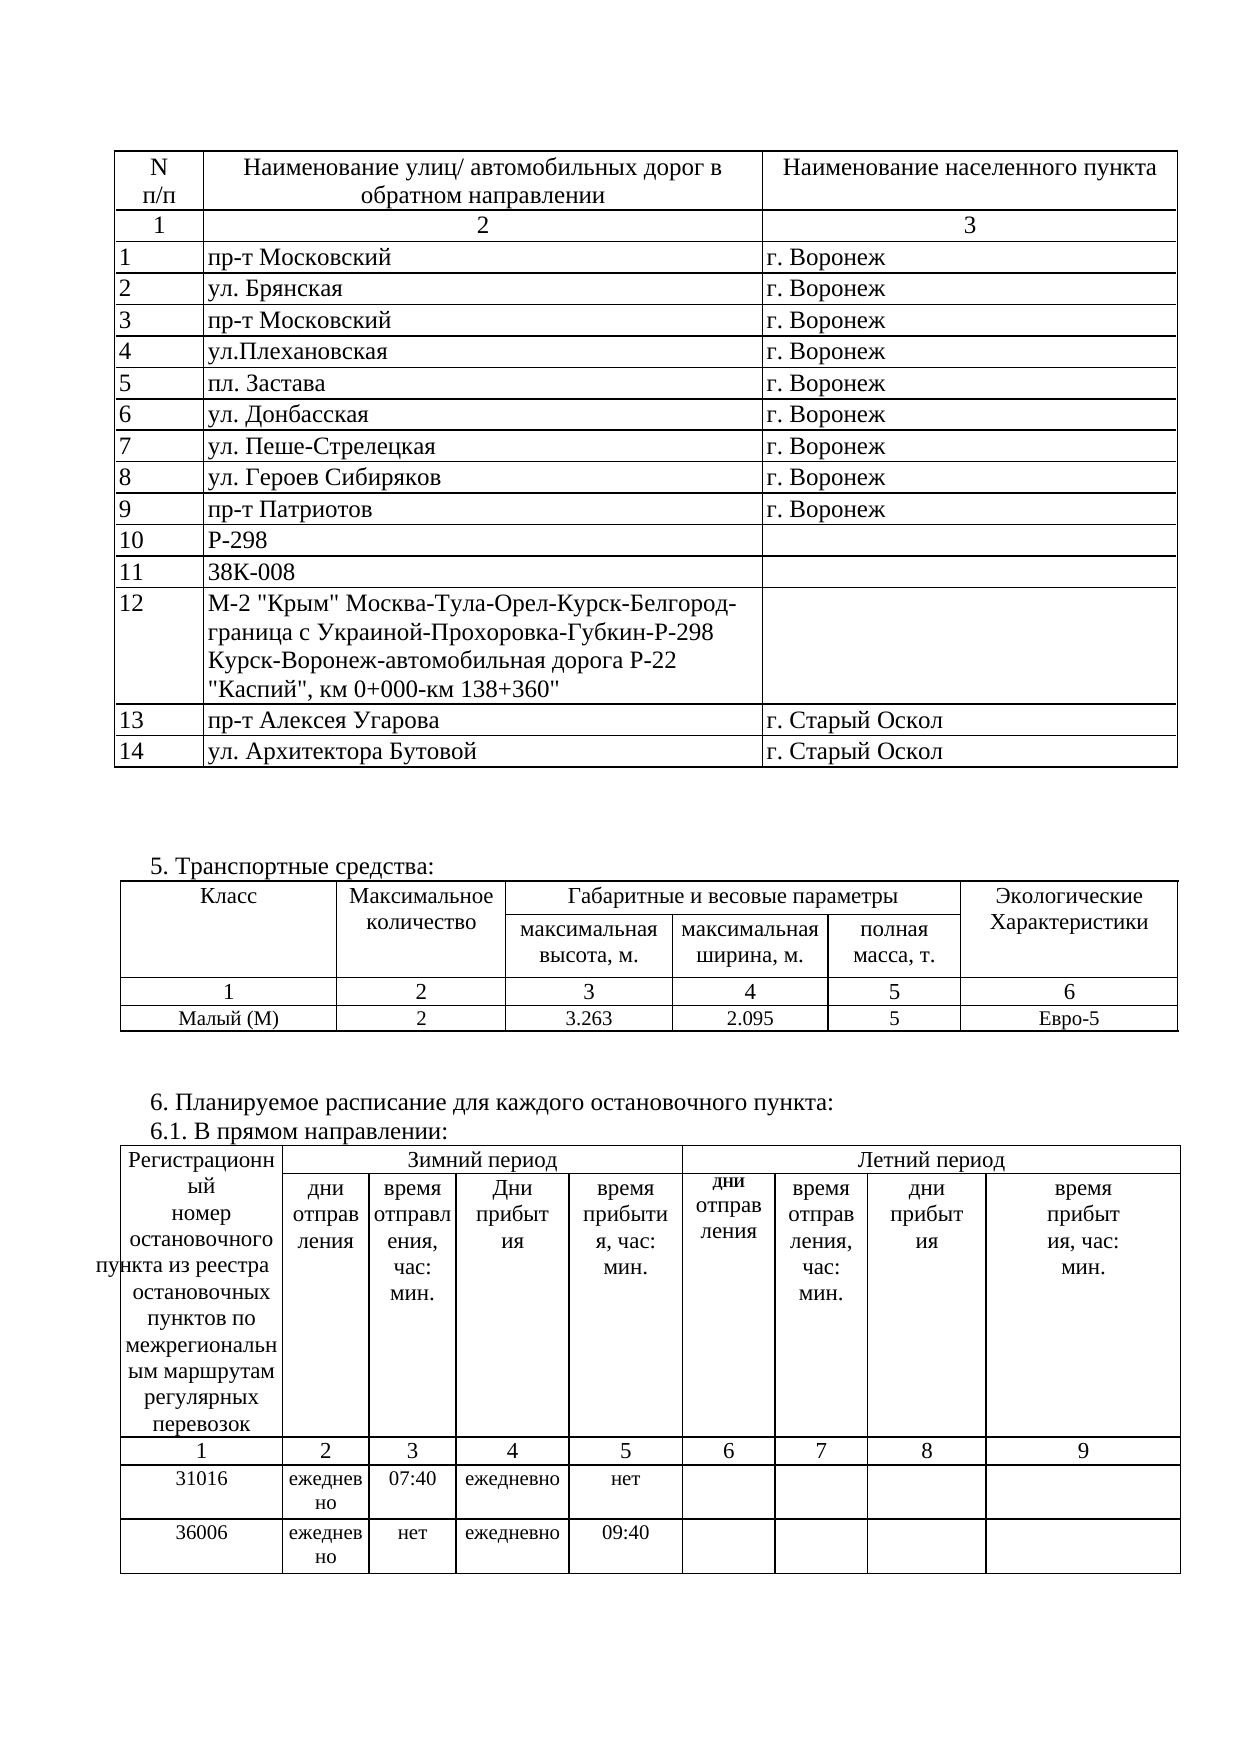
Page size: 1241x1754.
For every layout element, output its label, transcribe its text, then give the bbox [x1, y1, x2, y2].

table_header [121, 1146, 282, 1436]
table_cell 5 [829, 1006, 960, 1030]
table_cell пл. Застава [204, 368, 762, 398]
table_cell 1 [115, 242, 203, 272]
table_cell 1 [121, 978, 336, 1005]
table_header N п/п [115, 152, 203, 209]
table_cell время прибыти я, час: мин. [570, 1174, 682, 1436]
table_cell 5 [570, 1438, 682, 1464]
table_cell г. Воронеж [763, 461, 1177, 492]
table_cell Малый (М) [121, 1006, 336, 1030]
table_cell ул. Донбасская [204, 400, 762, 429]
table_cell 5 [115, 368, 203, 398]
table_cell Р-298 [204, 525, 762, 555]
table_cell ДНИ отправ ления [683, 1174, 774, 1436]
table_cell 1 [115, 210, 203, 241]
table_cell [987, 1520, 1180, 1573]
table_cell [763, 555, 1177, 587]
table_cell 9 [115, 493, 203, 524]
table_cell ежедневно [457, 1520, 568, 1573]
table_cell г. Воронеж [763, 429, 1177, 461]
table_header Наименование улиц/ автомобильных дорог в обратном направлении [204, 152, 762, 209]
table_cell 14 [115, 736, 203, 766]
table_cell дни отправ ления [283, 1174, 368, 1436]
table_cell [683, 1466, 774, 1518]
table_cell 8 [115, 462, 203, 492]
table_cell [683, 1520, 774, 1573]
table_cell 1 [121, 1438, 282, 1464]
table_cell 3 [370, 1438, 455, 1464]
table_cell ежедневно [457, 1466, 568, 1518]
table_cell [776, 1520, 867, 1573]
table_cell [868, 1466, 985, 1518]
table_cell [763, 587, 1177, 703]
table_cell 7 [776, 1438, 867, 1464]
table_cell г. Воронеж [763, 272, 1177, 303]
table_cell 3 [506, 978, 672, 1005]
table_cell 2 [115, 273, 203, 303]
table_cell 3 [115, 305, 203, 335]
table_cell г. Воронеж [763, 492, 1177, 524]
table_cell 4 [673, 978, 827, 1005]
table_cell 36006 [121, 1520, 282, 1573]
table_cell ул. Брянская [204, 274, 762, 303]
table_cell 5 [829, 978, 960, 1005]
table_cell 12 [115, 588, 203, 703]
table_cell 11 [115, 556, 203, 587]
table_cell Евро-5 [961, 1006, 1177, 1030]
table_cell ул. Архитектора Бутовой [204, 736, 762, 766]
table_cell 09:40 [570, 1520, 682, 1573]
table_cell ежедневно [283, 1466, 368, 1518]
table_cell 8 [868, 1438, 985, 1464]
table_cell г. Старый Оскол [763, 735, 1177, 766]
table_cell 4 [457, 1438, 568, 1464]
table_cell время отправл ения, час: мин. [370, 1174, 455, 1436]
table_cell 13 [115, 704, 203, 734]
table_cell [763, 524, 1177, 555]
table_header Зимний период [283, 1146, 682, 1172]
table_cell нет [370, 1520, 455, 1573]
table_cell [776, 1466, 867, 1518]
table_cell пр-т Алексея Угарова [204, 705, 762, 734]
table_cell максимальная ширина, м. [673, 915, 827, 977]
table_cell г. Воронеж [763, 335, 1177, 366]
table_cell 10 [115, 525, 203, 555]
table_cell пр-т Патриотов [204, 494, 762, 524]
table_cell 9 [987, 1438, 1180, 1464]
table_cell ул. Героев Сибиряков [204, 462, 762, 492]
table_header Класс [121, 882, 336, 977]
table_cell ежедневно [283, 1520, 368, 1573]
table_cell г. Старый Оскол [763, 703, 1177, 734]
table_cell максимальная высота, м. [506, 915, 672, 977]
table_cell время отправ ления, час: мин. [776, 1174, 867, 1436]
table_cell 4 [115, 336, 203, 366]
table_cell 2 [204, 211, 762, 241]
table_cell 38К-008 [204, 557, 762, 587]
text 5. Транспортные средства: [150, 851, 1090, 880]
table_header Летний период [683, 1146, 1180, 1172]
table_cell г. Воронеж [763, 398, 1177, 429]
text 6. Планируемое расписание для каждого остановочного пункта: [150, 1087, 1090, 1116]
table_cell время прибыт ия, час: мин. [987, 1174, 1180, 1436]
table_cell г. Воронеж [763, 304, 1177, 335]
table_cell нет [570, 1466, 682, 1518]
table_cell 31016 [121, 1466, 282, 1518]
text 6.1. В прямом направлении: [150, 1116, 1090, 1144]
table_cell дни прибыт ия [868, 1174, 985, 1436]
table_cell 3.263 [506, 1006, 672, 1030]
table_cell [868, 1520, 985, 1573]
table_cell 6 [115, 399, 203, 429]
table_cell 3 [763, 209, 1177, 241]
table_header Экологические Характеристики [961, 882, 1177, 977]
table_cell 6 [683, 1438, 774, 1464]
table_cell г. Воронеж [763, 241, 1177, 272]
table_cell 7 [115, 430, 203, 461]
table_cell 2 [337, 1006, 505, 1030]
table_header Максимальное количество [337, 882, 505, 977]
table_header Наименование населенного пункта [763, 152, 1177, 209]
table_cell г. Воронеж [763, 366, 1177, 398]
table_cell пр-т Московский [204, 242, 762, 272]
table_cell [987, 1466, 1180, 1518]
table_cell 2 [337, 978, 505, 1005]
table_cell М-2 "Крым" Москва-Тула-Орел-Курск-Белгород-граница с Украиной-Прохоровка-Губкин-Р-298 Курск-Воронеж-автомобильная дорога Р-22 "Каспий", км 0+000-км 138+360" [204, 588, 762, 703]
table_cell 07:40 [370, 1466, 455, 1518]
table_cell пр-т Московский [204, 305, 762, 335]
table_cell 2 [283, 1438, 368, 1464]
table_cell полная масса, т. [829, 915, 960, 977]
table_header Габаритные и весовые параметры [506, 882, 960, 913]
table_cell Дни прибыт ия [457, 1174, 568, 1436]
table_cell ул.Плехановская [204, 337, 762, 366]
table_cell 6 [961, 978, 1177, 1005]
table_cell ул. Пеше-Стрелецкая [204, 431, 762, 461]
table_cell 2.095 [673, 1006, 827, 1030]
